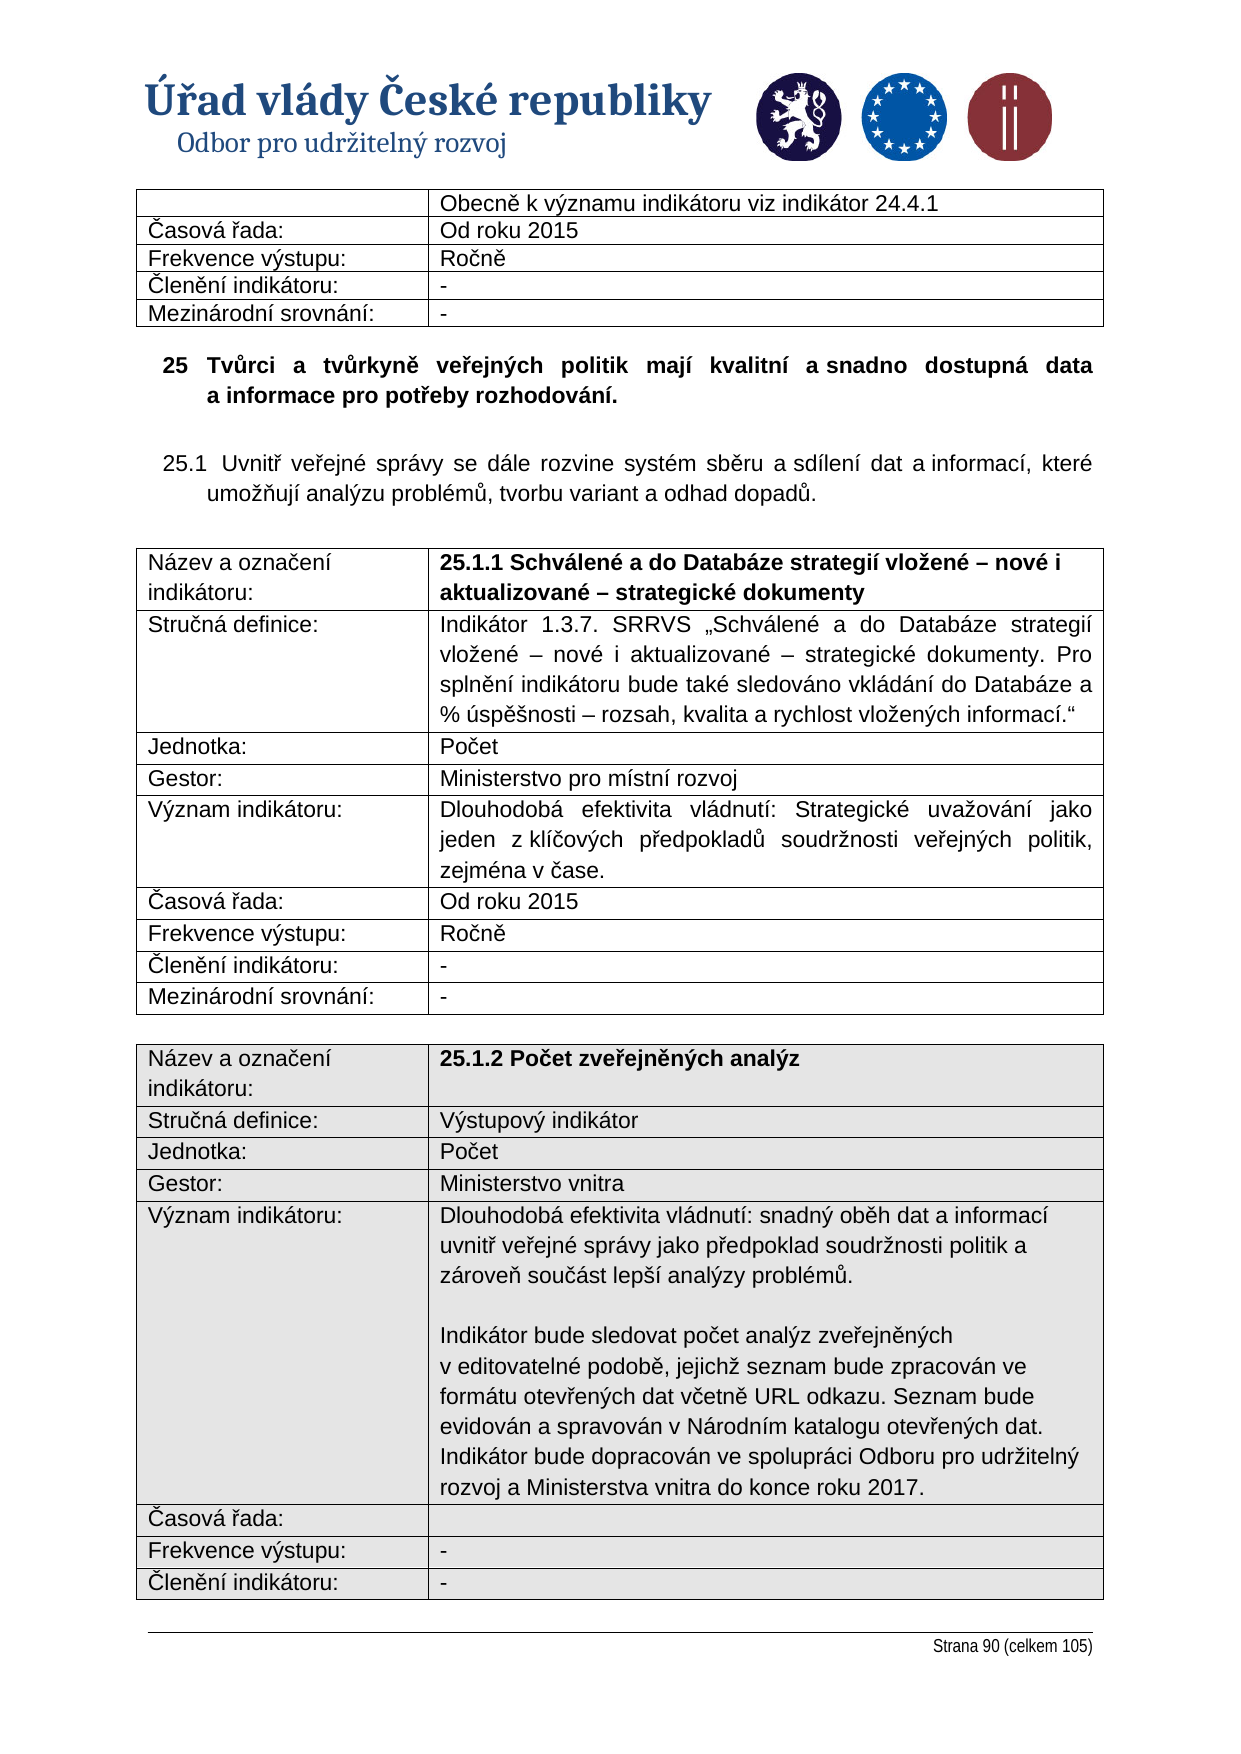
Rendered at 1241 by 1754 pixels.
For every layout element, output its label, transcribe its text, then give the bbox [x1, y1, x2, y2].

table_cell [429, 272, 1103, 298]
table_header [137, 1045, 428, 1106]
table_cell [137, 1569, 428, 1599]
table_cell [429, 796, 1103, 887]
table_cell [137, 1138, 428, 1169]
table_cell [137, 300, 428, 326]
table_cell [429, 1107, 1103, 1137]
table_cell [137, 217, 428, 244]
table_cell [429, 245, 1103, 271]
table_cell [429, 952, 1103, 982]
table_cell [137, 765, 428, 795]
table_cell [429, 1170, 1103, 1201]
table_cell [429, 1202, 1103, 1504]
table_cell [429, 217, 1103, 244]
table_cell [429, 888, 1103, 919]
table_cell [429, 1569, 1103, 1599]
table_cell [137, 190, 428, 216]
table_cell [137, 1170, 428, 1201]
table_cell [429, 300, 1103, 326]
list Tvůrci a tvůrkyně veřejných politik mají kvalitní a snadno dostupná data a informace pro potřeby rozhodování. [162, 352, 1093, 408]
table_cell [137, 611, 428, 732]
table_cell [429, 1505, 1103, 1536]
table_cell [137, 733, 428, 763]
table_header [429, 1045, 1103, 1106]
list Uvnitř veřejné správy se dále rozvine systém sběru a sdílení dat a informací, které umožňují analýzu problémů, tvorbu variant a odhad dopadů. [162, 450, 1093, 506]
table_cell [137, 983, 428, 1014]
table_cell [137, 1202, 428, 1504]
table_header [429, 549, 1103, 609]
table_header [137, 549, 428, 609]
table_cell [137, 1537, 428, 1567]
picture [756, 73, 1052, 161]
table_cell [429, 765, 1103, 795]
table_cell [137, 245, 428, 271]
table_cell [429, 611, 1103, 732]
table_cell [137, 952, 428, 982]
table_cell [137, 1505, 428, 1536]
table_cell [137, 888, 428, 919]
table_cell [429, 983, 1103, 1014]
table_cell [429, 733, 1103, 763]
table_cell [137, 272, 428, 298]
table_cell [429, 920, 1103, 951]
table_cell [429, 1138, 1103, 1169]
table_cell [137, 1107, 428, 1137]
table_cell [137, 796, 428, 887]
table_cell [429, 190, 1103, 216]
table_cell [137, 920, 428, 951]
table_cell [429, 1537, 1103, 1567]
